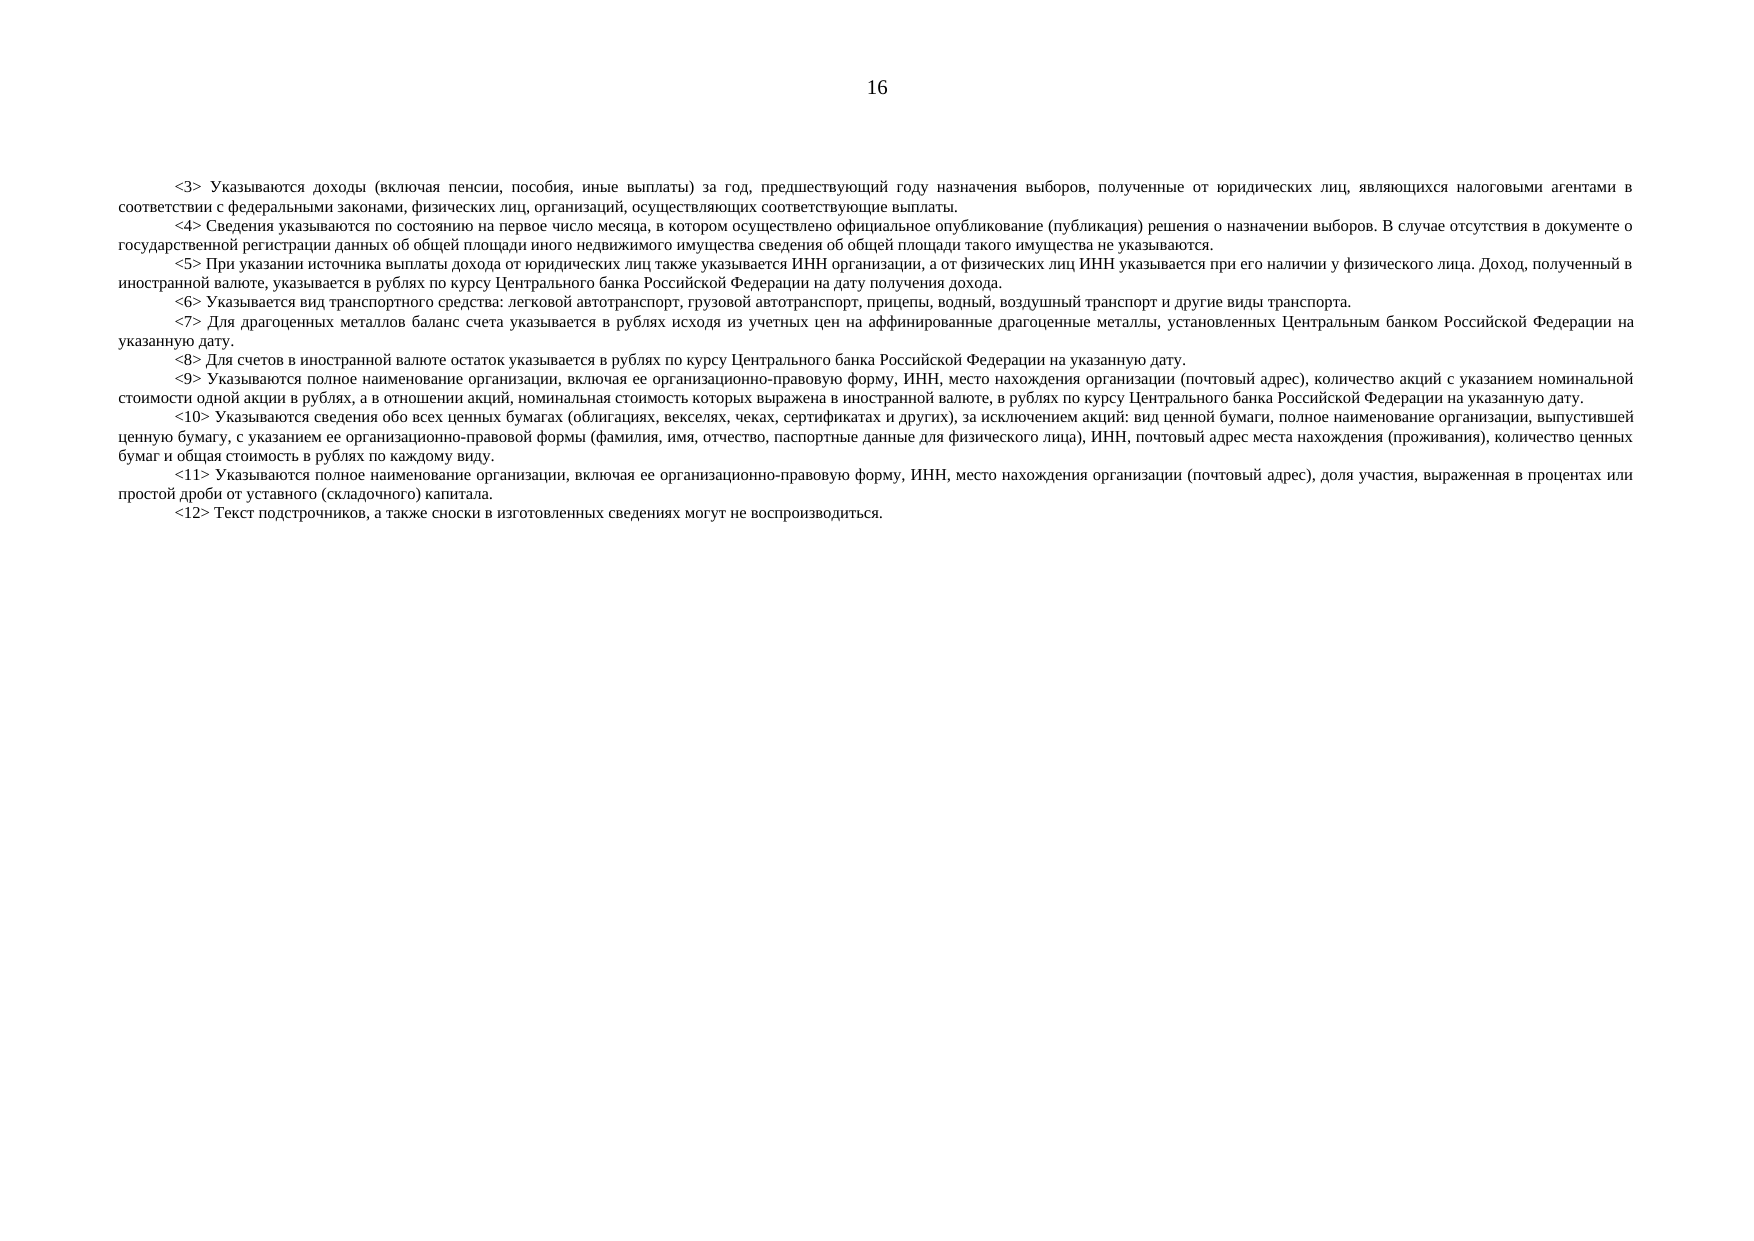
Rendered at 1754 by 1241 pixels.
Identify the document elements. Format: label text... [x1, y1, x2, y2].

text <7> Для драгоценных металлов баланс счета указывается в рублях исходя из учетных цен на аффинированные драгоценные металлы, установленных Центральным банком Российской Федерации на указанную дату. [118, 311, 1636, 350]
text <4> Сведения указываются по состоянию на первое число месяца, в котором осуществлено официальное опубликование (публикация) решения о назначении выборов. В случае отсутствия в документе о государственной регистрации данных об общей площади иного недвижимого имущества сведения об общей площади такого имущества не указываются. [118, 216, 1636, 254]
text <3> Указываются доходы (включая пенсии, пособия, иные выплаты) за год, предшествующий году назначения выборов, полученные от юридических лиц, являющихся налоговыми агентами в соответствии с федеральными законами, физических лиц, организаций, осуществляющих соответствующие выплаты. [118, 177, 1636, 216]
text <5> При указании источника выплаты дохода от юридических лиц также указывается ИНН организации, а от физических лиц ИНН указывается при его наличии у физического лица. Доход, полученный в иностранной валюте, указывается в рублях по курсу Центрального банка Российской Федерации на дату получения дохода. [118, 254, 1636, 292]
text <10> Указываются сведения обо всех ценных бумагах (облигациях, векселях, чеках, сертификатах и других), за исключением акций: вид ценной бумаги, полное наименование организации, выпустившей ценную бумагу, с указанием ее организационно-правовой формы (фамилия, имя, отчество, паспортные данные для физического лица), ИНН, почтовый адрес места нахождения (проживания), количество ценных бумаг и общая стоимость в рублях по каждому виду. [118, 407, 1636, 465]
text <9> Указываются полное наименование организации, включая ее организационно-правовую форму, ИНН, место нахождения организации (почтовый адрес), количество акций с указанием номинальной стоимости одной акции в рублях, а в отношении акций, номинальная стоимость которых выражена в иностранной валюте, в рублях по курсу Центрального банка Российской Федерации на указанную дату. [118, 369, 1636, 407]
text <8> Для счетов в иностранной валюте остаток указывается в рублях по курсу Центрального банка Российской Федерации на указанную дату. [118, 350, 1636, 369]
text <12> Текст подстрочников, а также сноски в изготовленных сведениях могут не воспроизводиться. [118, 503, 1636, 522]
text <11> Указываются полное наименование организации, включая ее организационно-правовую форму, ИНН, место нахождения организации (почтовый адрес), доля участия, выраженная в процентах или простой дроби от уставного (складочного) капитала. [118, 465, 1636, 503]
text <6> Указывается вид транспортного средства: легковой автотранспорт, грузовой автотранспорт, прицепы, водный, воздушный транспорт и другие виды транспорта. [118, 292, 1636, 311]
